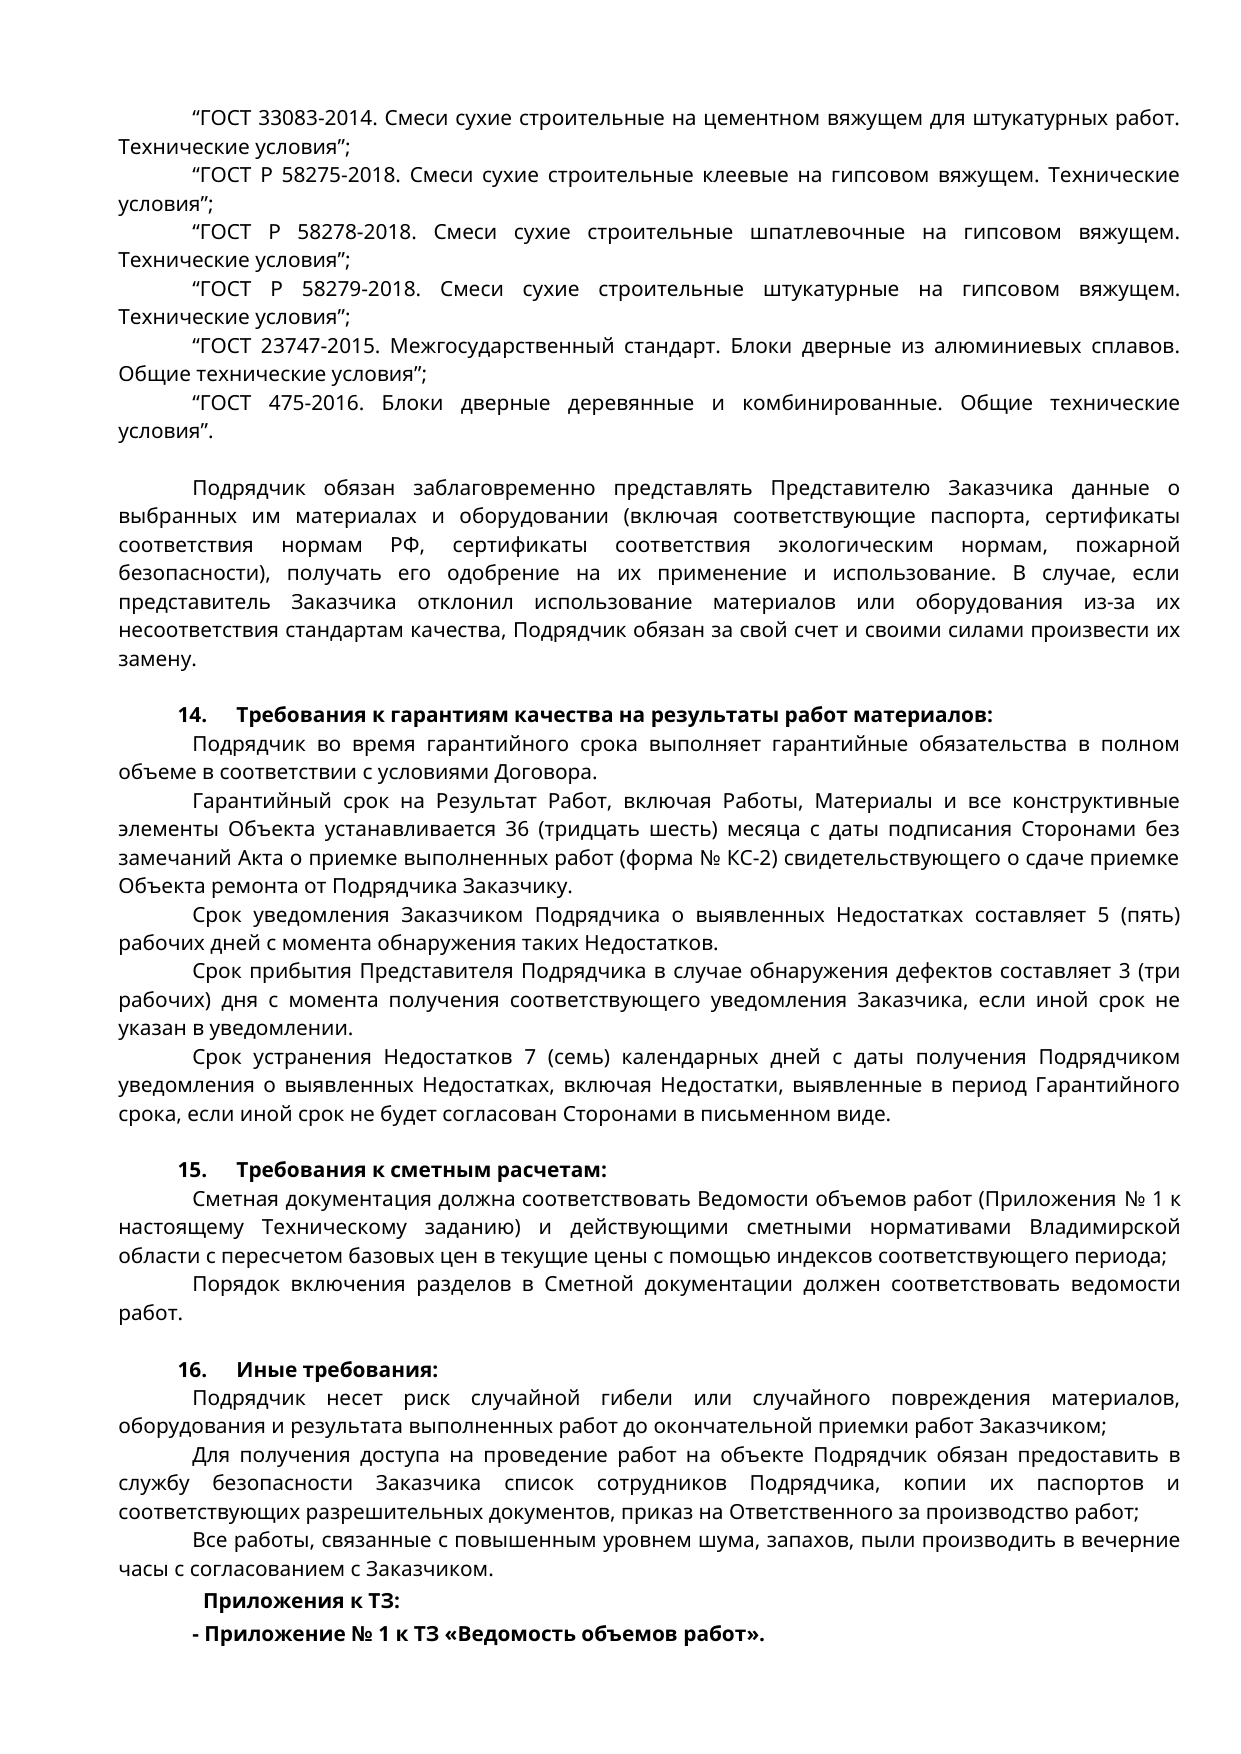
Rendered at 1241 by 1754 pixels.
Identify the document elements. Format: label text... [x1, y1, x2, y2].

text “ГОСТ 33083-2014. Смеси сухие строительные на цементном вяжущем для штукатурных работ. Технические условия”; [118, 103, 1181, 160]
text Для получения доступа на проведение работ на объекте Подрядчик обязан предоставить в службу безопасности Заказчика список сотрудников Подрядчика, копии их паспортов и соответствующих разрешительных документов, приказ на Ответственного за производство работ; [118, 1440, 1181, 1525]
text Порядок включения разделов в Сметной документации должен соответствовать ведомости работ. [118, 1269, 1181, 1326]
text Гарантийный срок на Результат Работ, включая Работы, Материалы и все конструктивные элементы Объекта устанавливается 36 (тридцать шесть) месяца с даты подписания Сторонами без замечаний Акта о приемке выполненных работ (форма № КС-2) свидетельствующего о сдаче приемке Объекта ремонта от Подрядчика Заказчику. [118, 786, 1181, 900]
text - Приложение № 1 к ТЗ «Ведомость объемов работ». [118, 1619, 1181, 1647]
text Срок устранения Недостатков 7 (семь) календарных дней с даты получения Подрядчиком уведомления о выявленных Недостатках, включая Недостатки, выявленные в период Гарантийного срока, если иной срок не будет согласован Сторонами в письменном виде. [118, 1042, 1181, 1127]
text Подрядчик обязан заблаговременно представлять Представителю Заказчика данные о выбранных им материалах и оборудовании (включая соответствующие паспорта, сертификаты соответствия нормам РФ, сертификаты соответствия экологическим нормам, пожарной безопасности), получать его одобрение на их применение и использование. В случае, если представитель Заказчика отклонил использование материалов или оборудования из-за их несоответствия стандартам качества, Подрядчик обязан за свой счет и своими силами произвести их замену. [118, 473, 1181, 672]
list Требования к гарантиям качества на результаты работ материалов: [118, 701, 1181, 729]
text “ГОСТ Р 58275-2018. Смеси сухие строительные клеевые на гипсовом вяжущем. Технические условия”; [118, 160, 1181, 217]
text “ГОСТ 475-2016. Блоки дверные деревянные и комбинированные. Общие технические условия”. [118, 388, 1181, 445]
text Сметная документация должна соответствовать Ведомости объемов работ (Приложения № 1 к настоящему Техническому заданию) и действующими сметными нормативами Владимирской области с пересчетом базовых цен в текущие цены с помощью индексов соответствующего периода; [118, 1184, 1181, 1269]
text Срок прибытия Представителя Подрядчика в случае обнаружения дефектов составляет 3 (три рабочих) дня с момента получения соответствующего уведомления Заказчика, если иной срок не указан в уведомлении. [118, 957, 1181, 1042]
list Требования к сметным расчетам: [118, 1156, 1181, 1184]
text “ГОСТ Р 58278-2018. Смеси сухие строительные шпатлевочные на гипсовом вяжущем. Технические условия”; [118, 217, 1181, 274]
text Приложения к ТЗ: [118, 1586, 1181, 1615]
text “ГОСТ 23747-2015. Межгосударственный стандарт. Блоки дверные из алюминиевых сплавов. Общие технические условия”; [118, 331, 1181, 388]
text Все работы, связанные с повышенным уровнем шума, запахов, пыли производить в вечерние часы с согласованием с Заказчиком. [118, 1525, 1181, 1582]
text Подрядчик во время гарантийного срока выполняет гарантийные обязательства в полном объеме в соответствии с условиями Договора. [118, 729, 1181, 786]
list Иные требования: [118, 1355, 1181, 1383]
text Подрядчик несет риск случайной гибели или случайного повреждения материалов, оборудования и результата выполненных работ до окончательной приемки работ Заказчиком; [118, 1383, 1181, 1440]
text “ГОСТ Р 58279-2018. Смеси сухие строительные штукатурные на гипсовом вяжущем. Технические условия”; [118, 274, 1181, 331]
text Срок уведомления Заказчиком Подрядчика о выявленных Недостатках составляет 5 (пять) рабочих дней с момента обнаружения таких Недостатков. [118, 900, 1181, 957]
